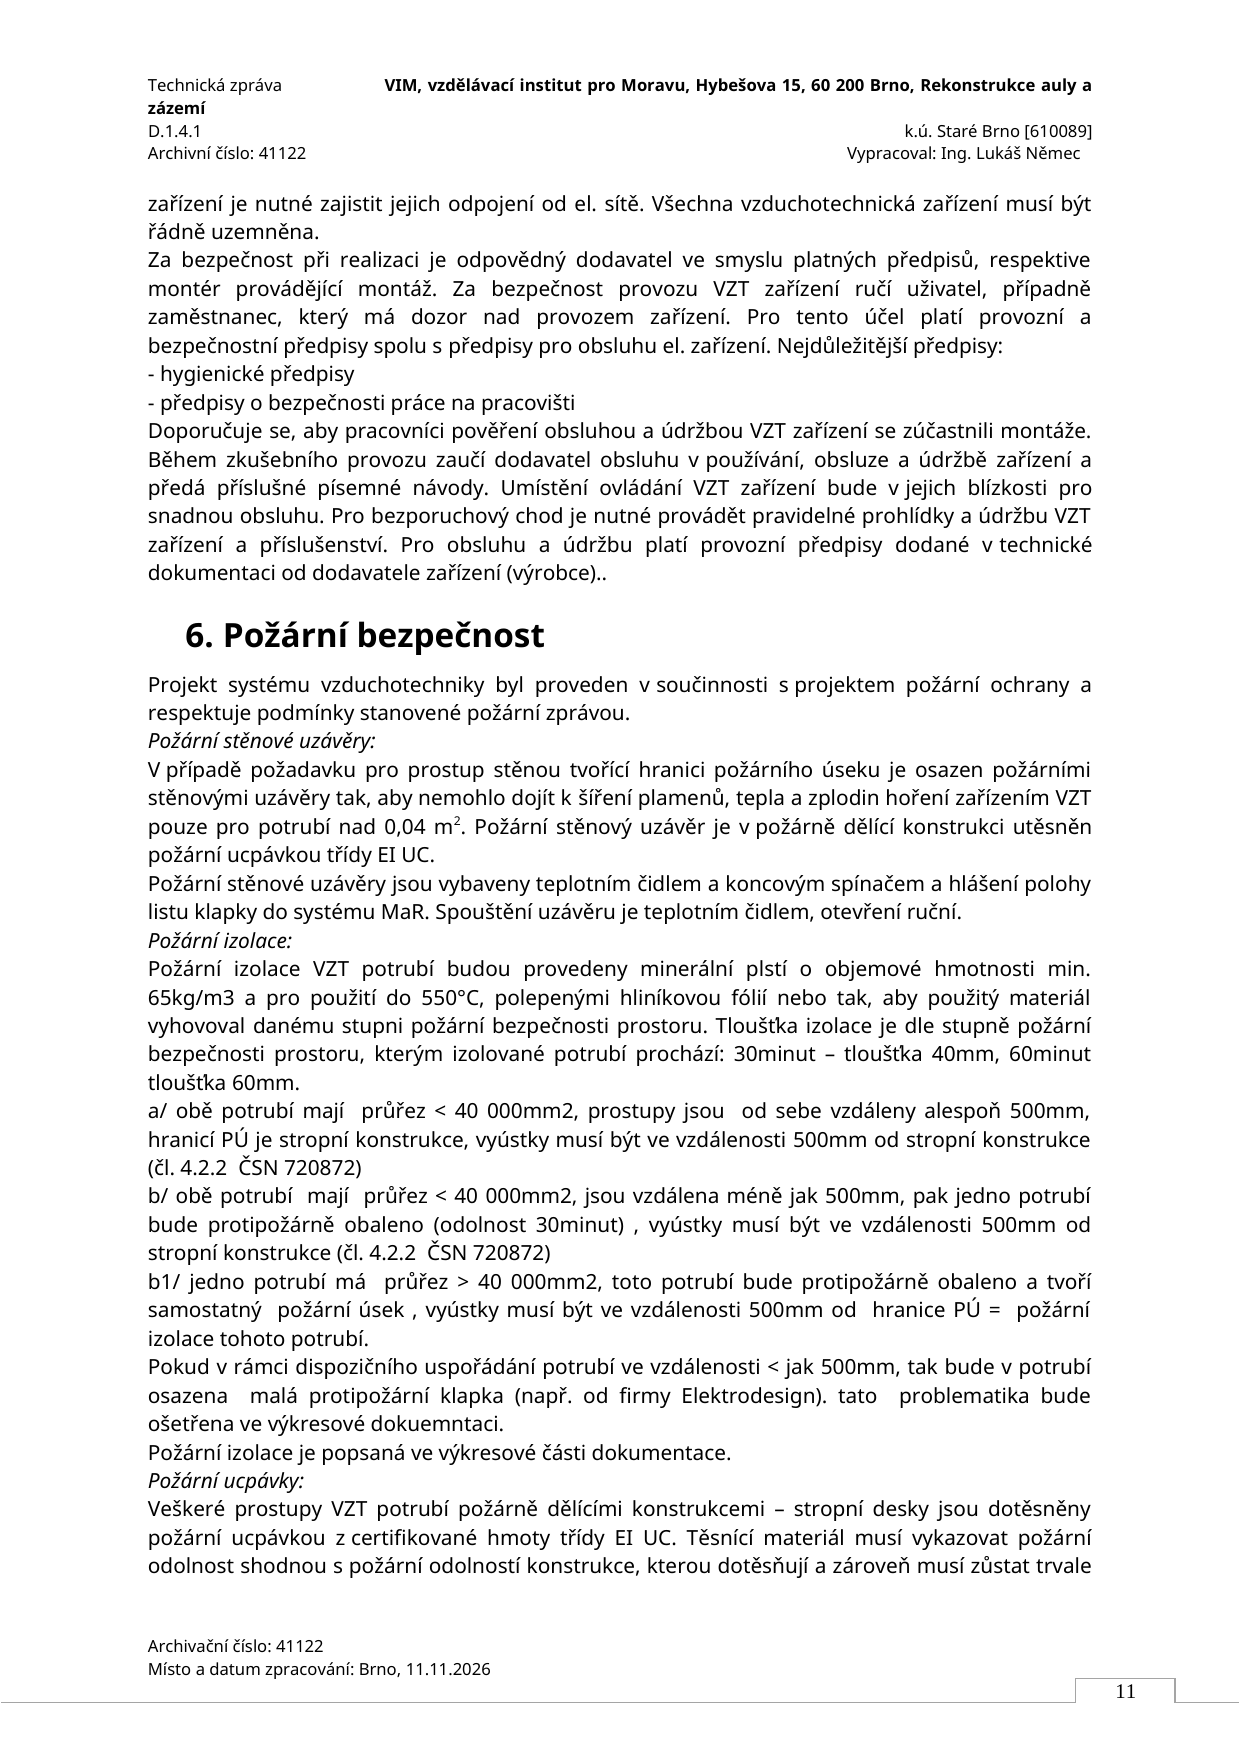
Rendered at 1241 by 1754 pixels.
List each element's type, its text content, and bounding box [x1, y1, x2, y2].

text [148, 1494, 1092, 1580]
text Požární izolace: [148, 926, 1092, 954]
text Požární izolace je popsaná ve výkresové části dokumentace. [148, 1438, 1092, 1466]
text V případě požadavku pro prostup stěnou tvořící hranici požárního úseku je osazen požárními stěnovými uzávěry tak, aby nemohlo dojít k šíření plamenů, tepla a zplodin hoření zařízením VZT pouze pro potrubí nad 0,04 m2. Požární stěnový uzávěr je v požárně dělící konstrukci utěsněn požární ucpávkou třídy EI UC. [148, 755, 1092, 869]
text Požární izolace VZT potrubí budou provedeny minerální plstí o objemové hmotnosti min. 65kg/m3 a pro použití do 550°C, polepenými hliníkovou fólií nebo tak, aby použitý materiál vyhovoval danému stupni požární bezpečnosti prostoru. Tloušťka izolace je dle stupně požární bezpečnosti prostoru, kterým izolované potrubí prochází: 30minut – tloušťka 40mm, 60minut tloušťka 60mm. [148, 954, 1092, 1096]
text Projekt systému vzduchotechniky byl proveden v součinnosti s projektem požární ochrany a respektuje podmínky stanovené požární zprávou. [148, 670, 1092, 727]
text Požární ucpávky: [148, 1466, 1092, 1494]
subtitle Požární bezpečnost [185, 612, 1092, 657]
text b1/ jedno potrubí má průřez > 40 000mm2, toto potrubí bude protipožárně obaleno a tvoří samostatný požární úsek , vyústky musí být ve vzdálenosti 500mm od hranice PÚ = požární izolace tohoto potrubí. [148, 1267, 1092, 1352]
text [148, 189, 1092, 246]
text Požární stěnové uzávěry jsou vybaveny teplotním čidlem a koncovým spínačem a hlášení polohy listu klapky do systému MaR. Spouštění uzávěru je teplotním čidlem, otevření ruční. [148, 869, 1092, 926]
text Pokud v rámci dispozičního uspořádání potrubí ve vzdálenosti < jak 500mm, tak bude v potrubí osazena malá protipožární klapka (např. od firmy Elektrodesign). tato problematika bude ošetřena ve výkresové dokuemntaci. [148, 1352, 1092, 1438]
text a/ obě potrubí mají průřez < 40 000mm2, prostupy jsou od sebe vzdáleny alespoň 500mm, hranicí PÚ je stropní konstrukce, vyústky musí být ve vzdálenosti 500mm od stropní konstrukce (čl. 4.2.2 ČSN 720872) [148, 1096, 1092, 1182]
text Požární stěnové uzávěry: [148, 727, 1092, 755]
text - předpisy o bezpečnosti práce na pracovišti [148, 388, 1092, 416]
text Za bezpečnost při realizaci je odpovědný dodavatel ve smyslu platných předpisů, respektive montér provádějící montáž. Za bezpečnost provozu VZT zařízení ručí uživatel, případně zaměstnanec, který má dozor nad provozem zařízení. Pro tento účel platí provozní a bezpečnostní předpisy spolu s předpisy pro obsluhu el. zařízení. Nejdůležitější předpisy: [148, 246, 1092, 359]
text Doporučuje se, aby pracovníci pověření obsluhou a údržbou VZT zařízení se zúčastnili montáže. Během zkušebního provozu zaučí dodavatel obsluhu v používání, obsluze a údržbě zařízení a předá příslušné písemné návody. Umístění ovládání VZT zařízení bude v jejich blízkosti pro snadnou obsluhu. Pro bezporuchový chod je nutné provádět pravidelné prohlídky a údržbu VZT zařízení a příslušenství. Pro obsluhu a údržbu platí provozní předpisy dodané v technické dokumentaci od dodavatele zařízení (výrobce).. [148, 416, 1092, 587]
text b/ obě potrubí mají průřez < 40 000mm2, jsou vzdálena méně jak 500mm, pak jedno potrubí bude protipožárně obaleno (odolnost 30minut) , vyústky musí být ve vzdálenosti 500mm od stropní konstrukce (čl. 4.2.2 ČSN 720872) [148, 1182, 1092, 1267]
text - hygienické předpisy [148, 359, 1092, 388]
